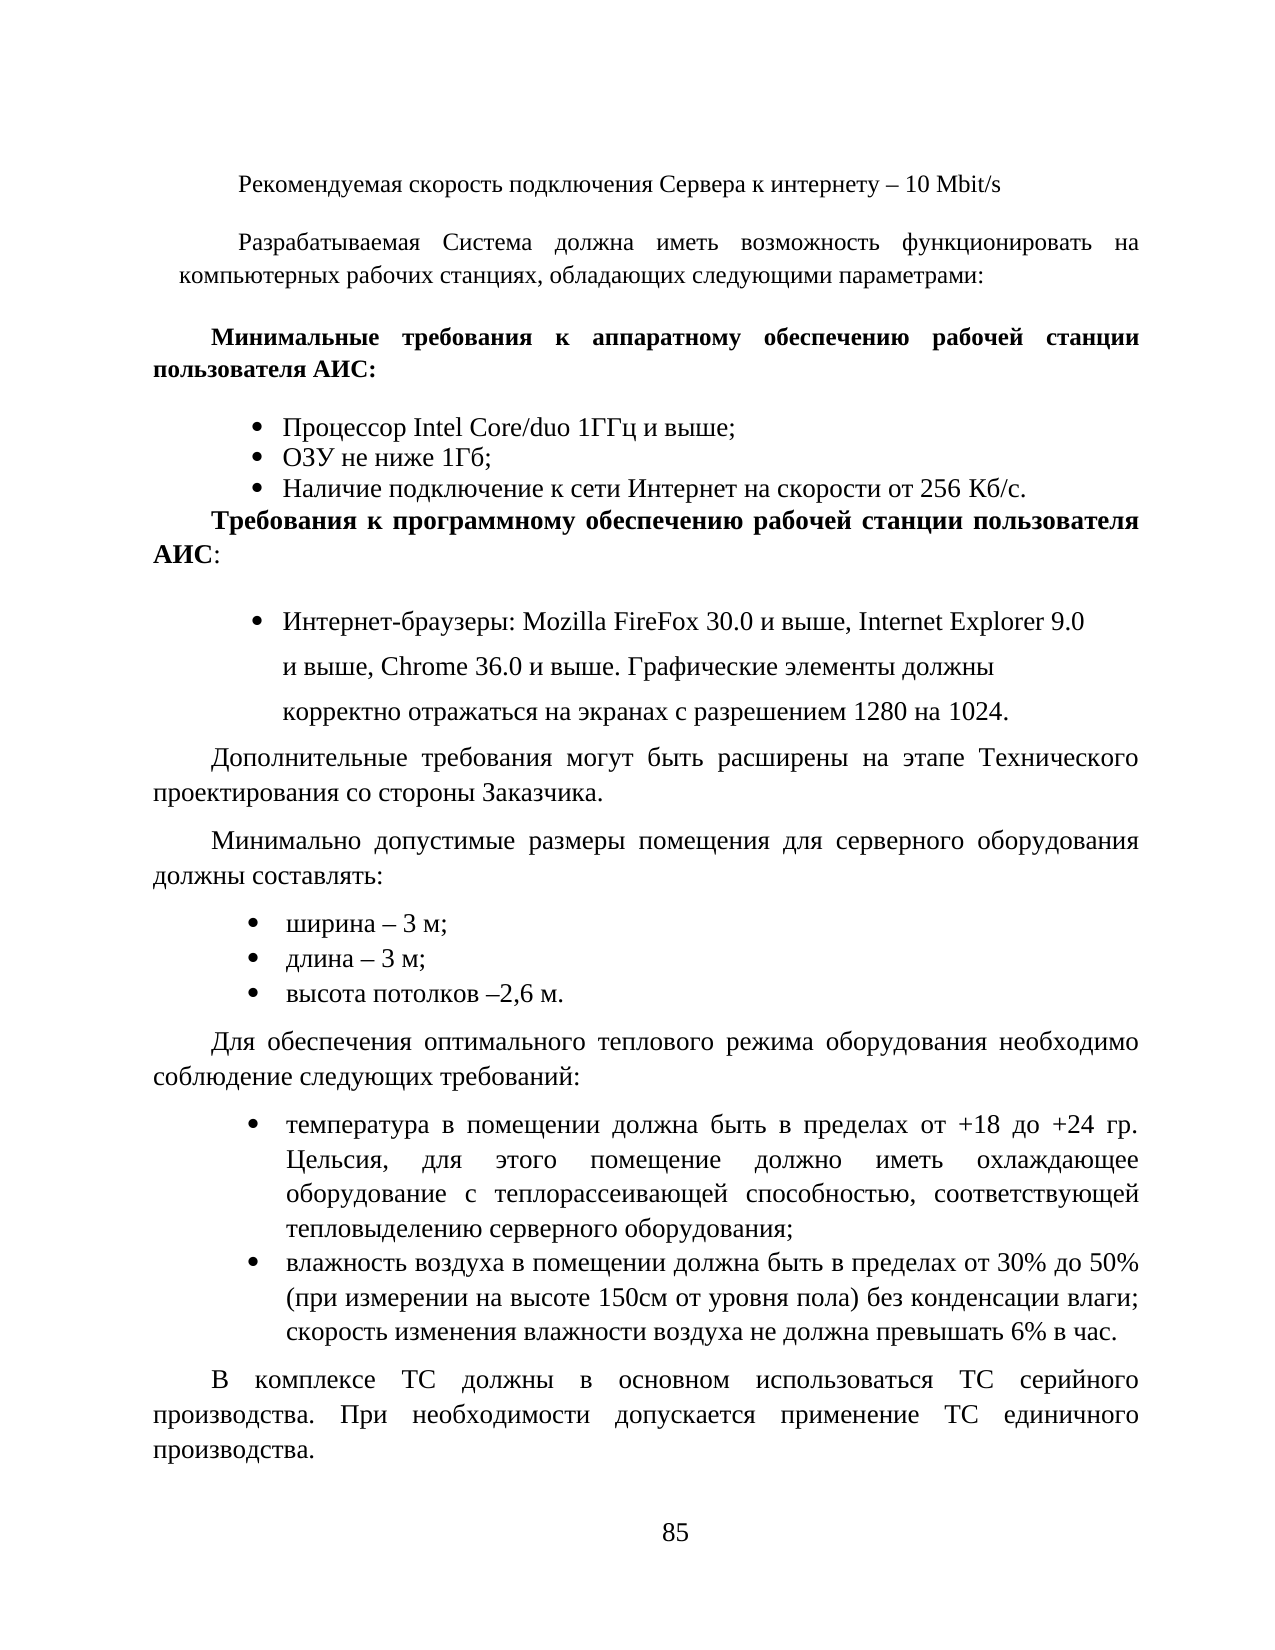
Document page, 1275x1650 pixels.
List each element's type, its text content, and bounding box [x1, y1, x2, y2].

list Интернет-браузеры: Mozilla FireFox 30.0 и выше, Internet Explorer 9.0 и выше, Chrome 36.0 и выше. Графические элементы должны корректно отражаться на экранах с разрешением 1280 на 1024. [252, 604, 1089, 727]
list ОЗУ не ниже 1Гб; [252, 441, 1172, 473]
list Процессор Intel Core/duo 1ГГц и выше; [252, 415, 1172, 441]
list влажность воздуха в помещении должна быть в пределах от 30% до 50% (при измерении на высоте 150см от уровня пола) без конденсации влаги; скорость изменения влажности воздуха не должна превышать 6% в час. [248, 1246, 1140, 1347]
text Для обеспечения оптимального теплового режима оборудования необходимо соблюдение следующих требований: [153, 1025, 1140, 1091]
text Разрабатываемая Система должна иметь возможность функционировать на компьютерных рабочих станциях, обладающих следующими параметрами: [179, 227, 1140, 289]
list ширина – ; [248, 907, 1140, 939]
subtitle Минимальные требования к аппаратному обеспечению рабочей станции пользователя АИС: [153, 322, 1140, 383]
text Рекомендуемая скорость подключения Сервера к интернету – 10 Mbit/s [179, 169, 1140, 198]
text В комплексе ТС должны в основном использоваться ТС серийного производства. При необходимости допускается применение ТС единичного производства. [153, 1363, 1140, 1464]
text Дополнительные требования могут быть расширены на этапе Технического проектирования со стороны Заказчика. [153, 741, 1140, 807]
text Минимально допустимые размеры помещения для серверного оборудования должны составлять: [153, 824, 1140, 890]
list температура в помещении должна быть в пределах от +18 до +, для этого помещение должно иметь охлаждающее оборудование с теплорассеивающей способностью, соответствующей тепловыделению серверного оборудования; [248, 1108, 1140, 1243]
subtitle Требования к программному обеспечению рабочей станции пользователя АИС: [153, 504, 1140, 570]
list длина – ; [248, 942, 1140, 973]
list высота потолков –2,6 м. [248, 977, 1140, 1008]
list Наличие подключение к сети Интернет на скорости от 256 Кб/с. [252, 473, 1172, 504]
